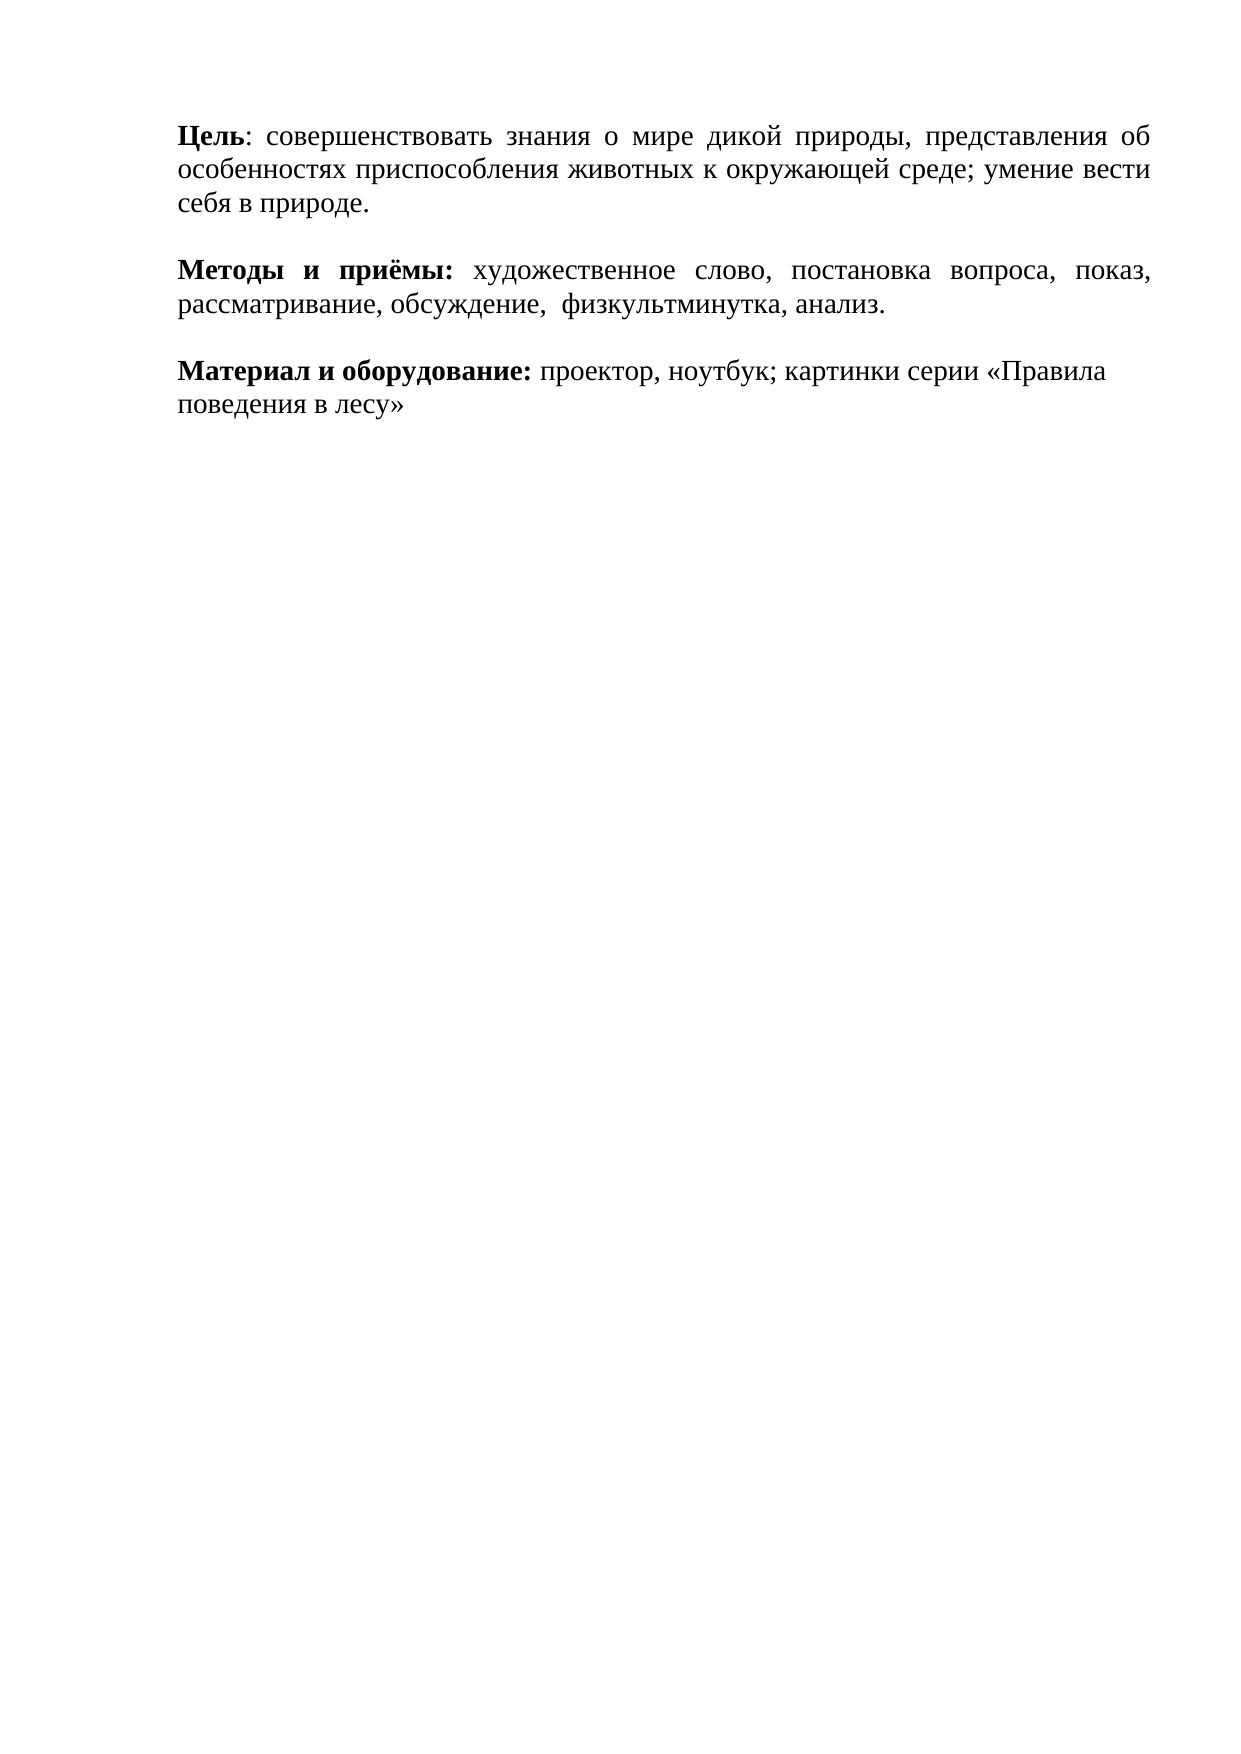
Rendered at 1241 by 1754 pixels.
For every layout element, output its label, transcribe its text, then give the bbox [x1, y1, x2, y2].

text Методы и приёмы: художественное слово, постановка вопроса, показ, рассматривание, обсуждение, физкультминутка, анализ. [177, 252, 1152, 319]
text Цель: совершенствовать знания о мире дикой природы, представления об особенностях приспособления животных к окружающей среде; умение вести себя в природе. [177, 118, 1152, 219]
text Материал и оборудование: проектор, ноутбук; картинки серии «Правила поведения в лесу» [177, 353, 1152, 420]
